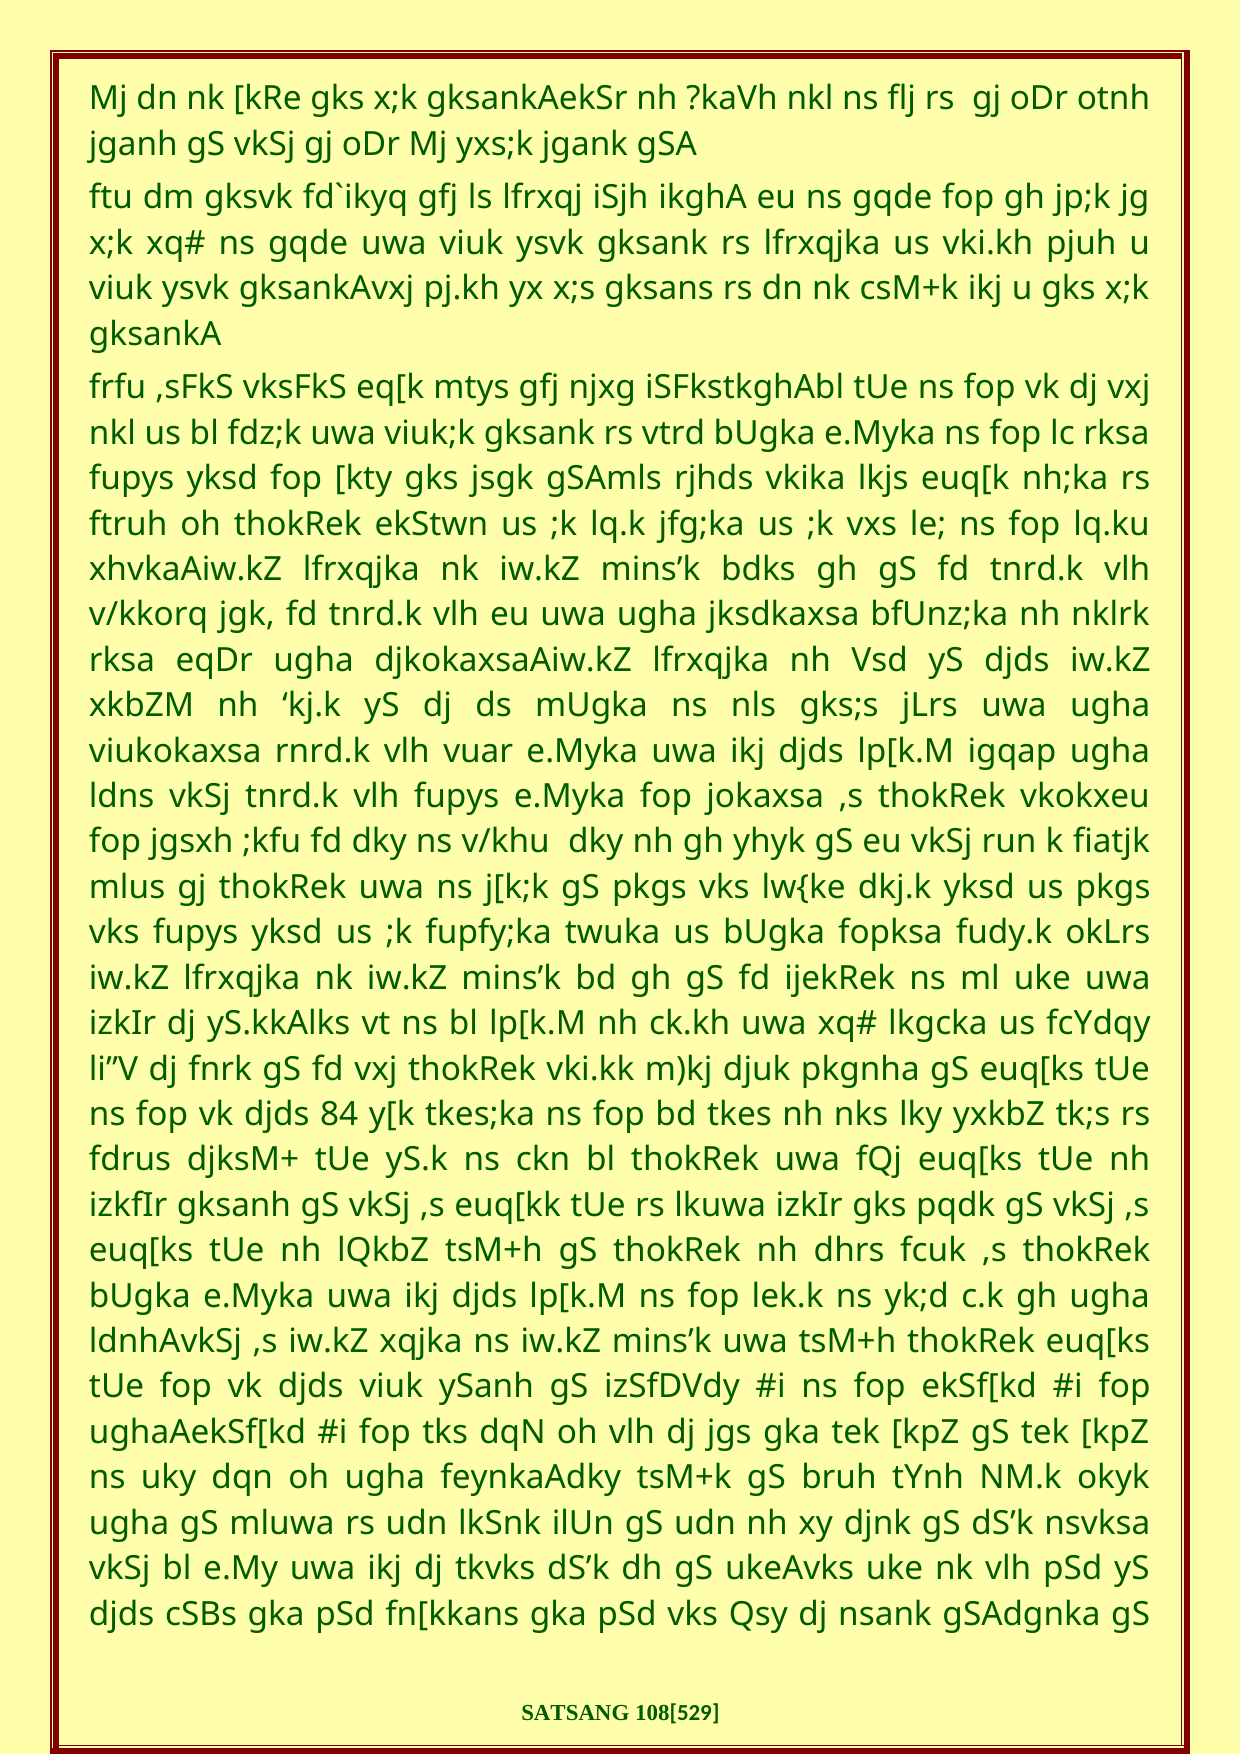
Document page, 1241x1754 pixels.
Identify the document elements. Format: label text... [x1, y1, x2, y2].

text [89, 74, 1152, 165]
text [89, 363, 1152, 1635]
text ftu dm gksvk fd`ikyq gfj ls lfrxqj iSjh ikghA eu ns gqde fop gh jp;k jg x;k xq# ns gqde uwa viuk ysvk gksank rs lfrxqjka us vki.kh pjuh u viuk ysvk gksankAvxj pj.kh yx x;s gksans rs dn nk csM+k ikj u gks x;k gksankA [89, 173, 1152, 355]
